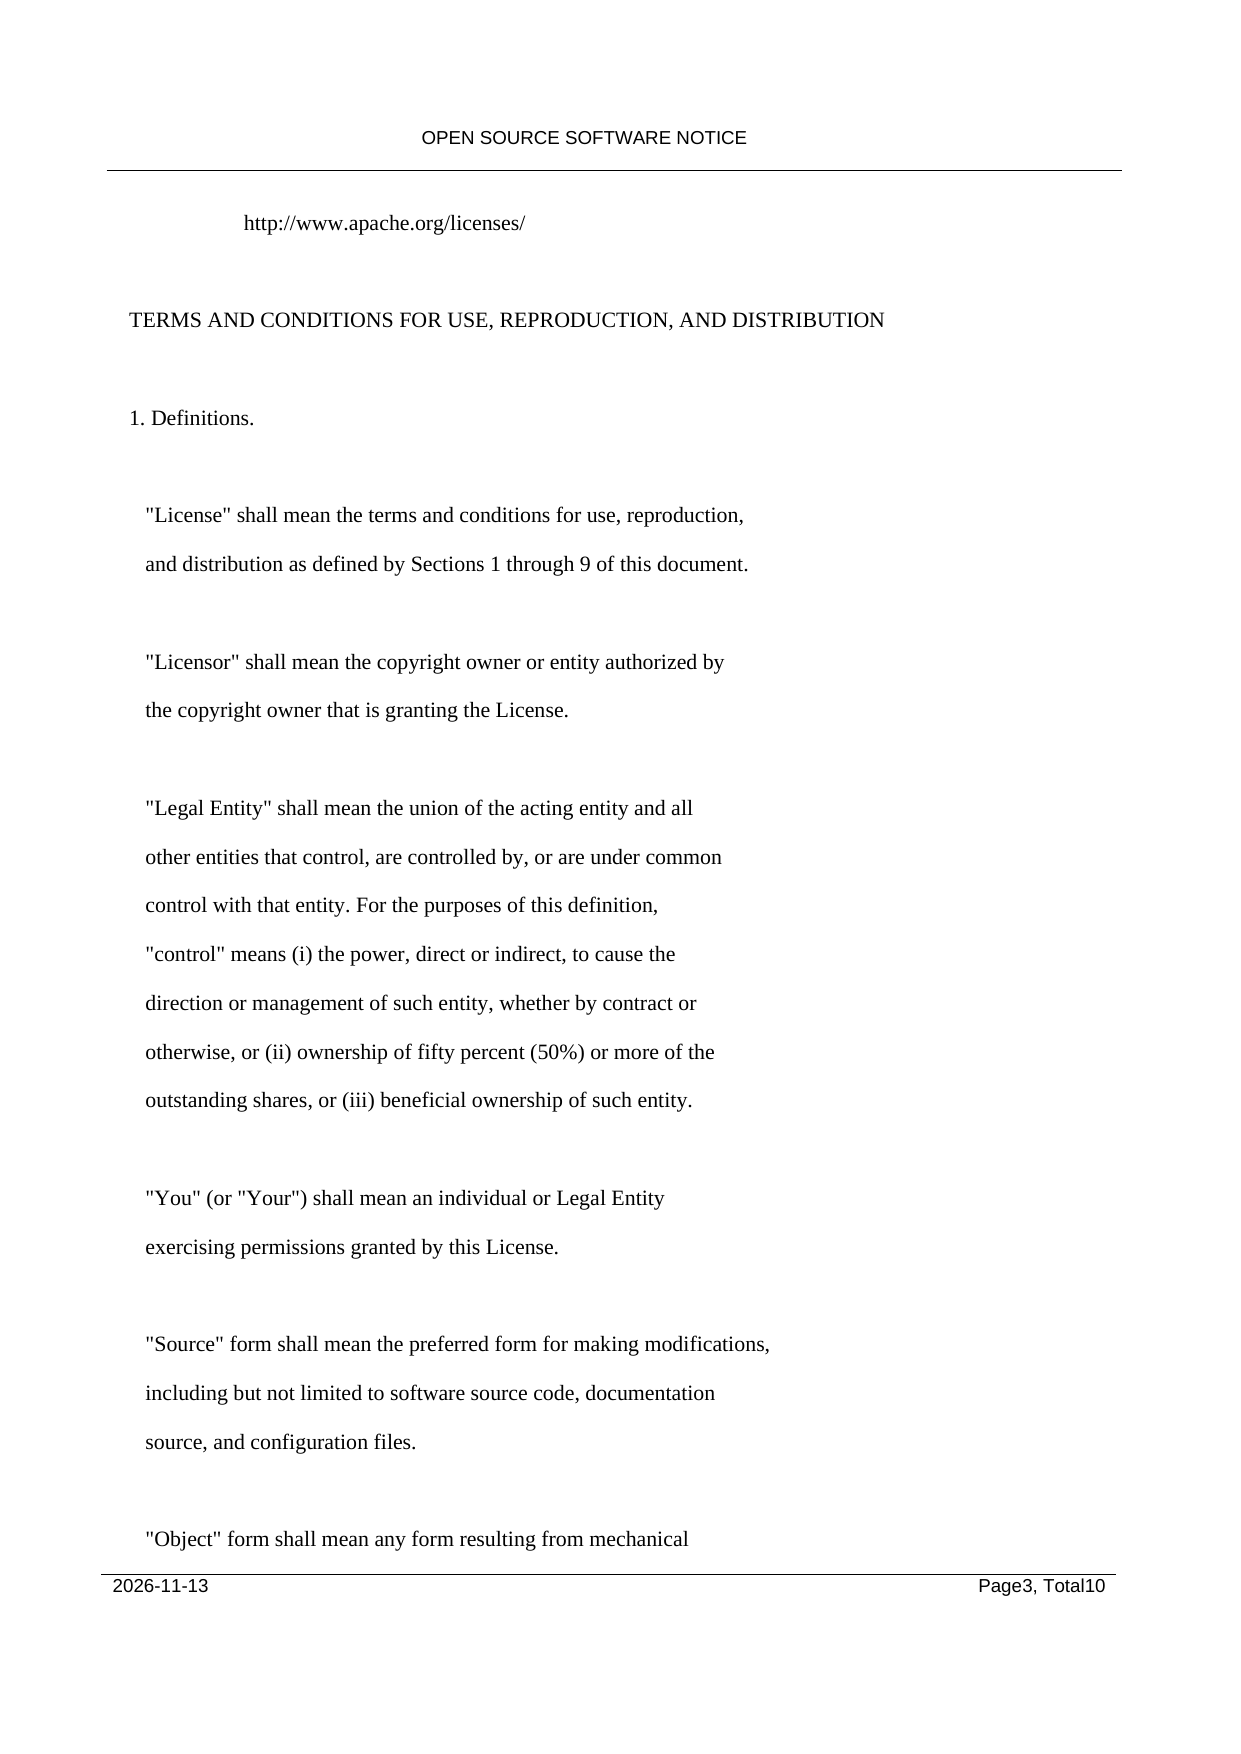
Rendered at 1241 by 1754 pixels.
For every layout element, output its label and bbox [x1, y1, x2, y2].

text [112, 206, 1128, 1555]
